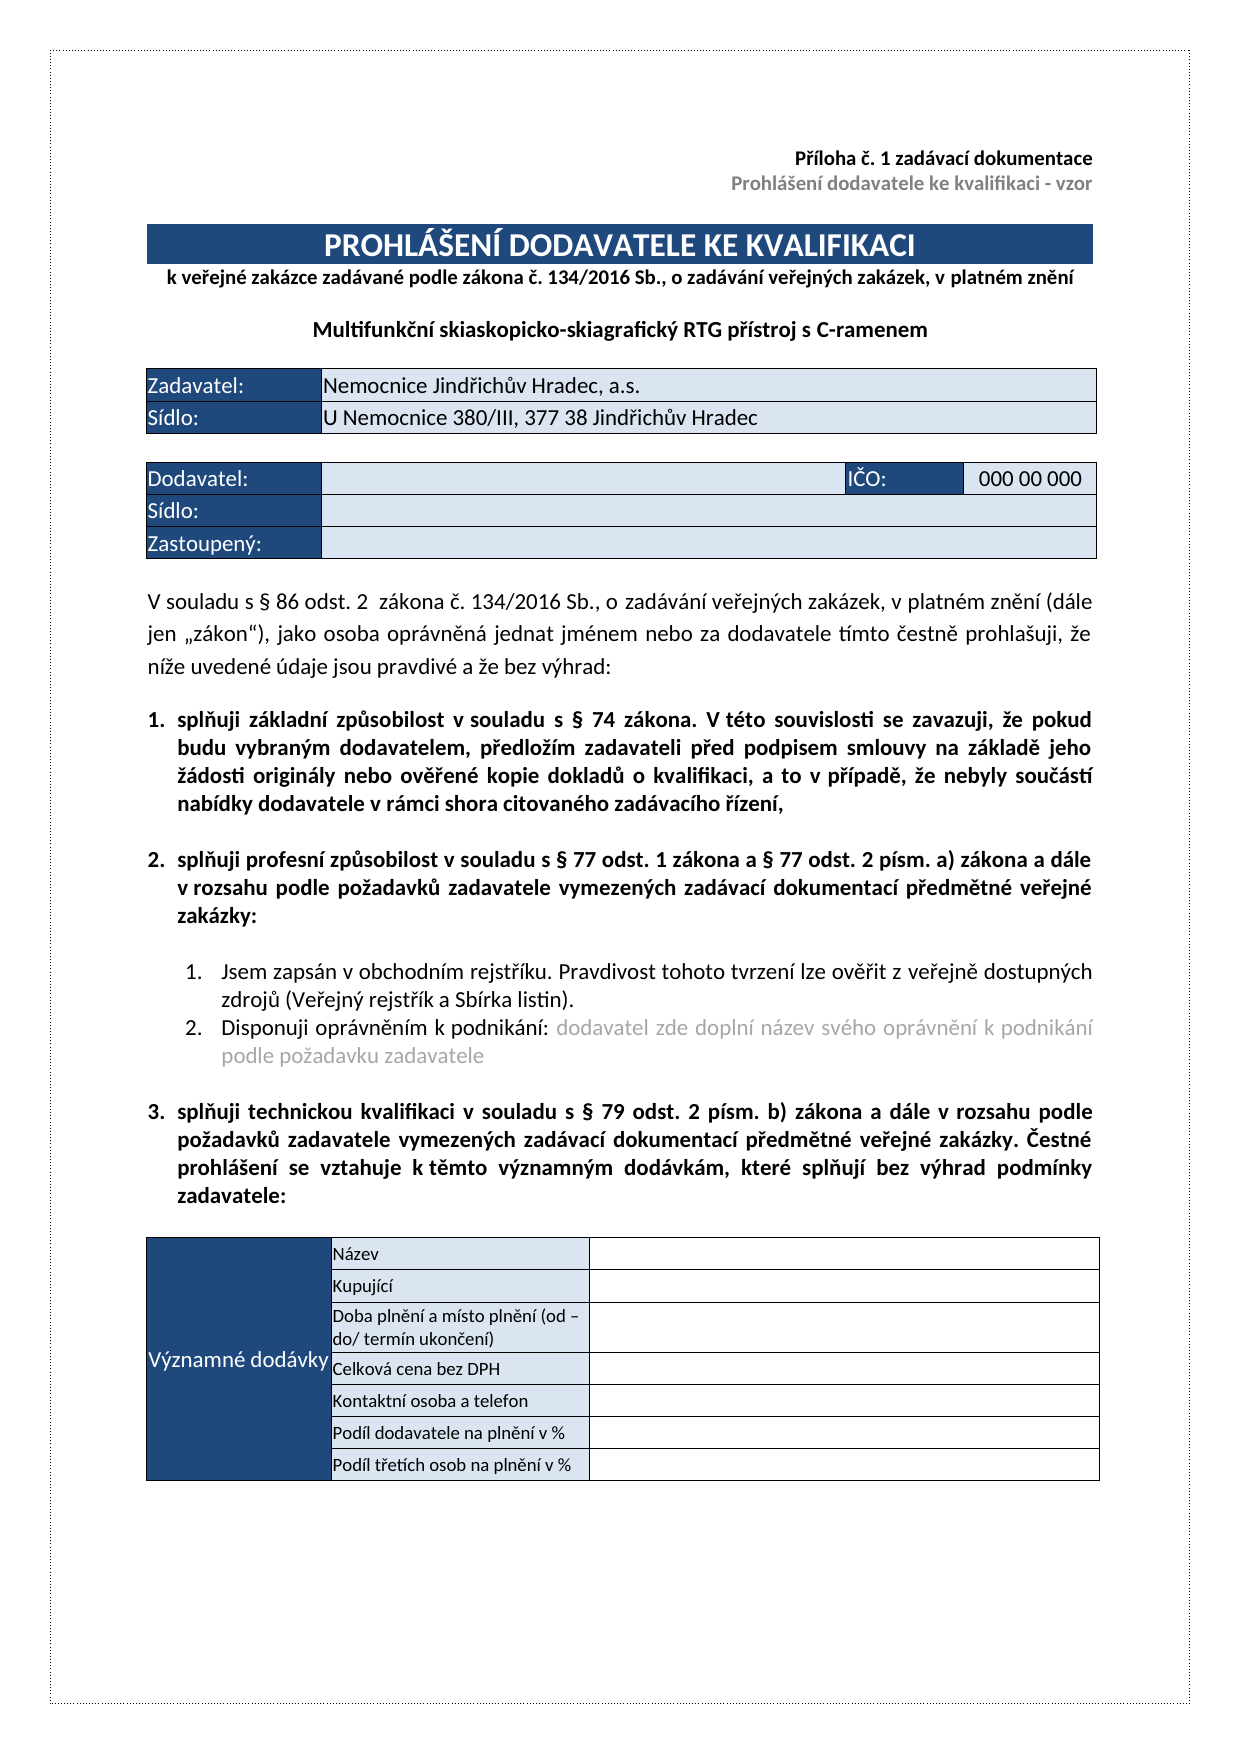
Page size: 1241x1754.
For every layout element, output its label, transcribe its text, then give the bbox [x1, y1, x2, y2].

table_cell Podíl dodavatele na plnění v % [332, 1417, 589, 1448]
text k veřejné zakázce zadávané podle zákona č. 134/2016 Sb., o zadávání veřejných zakázek, v platném znění [147, 264, 1093, 290]
table_header [590, 1238, 1099, 1269]
text 2. splňuji profesní způsobilost v souladu s § 77 odst. 1 zákona a § 77 odst. 2 písm. a) zákona a dále v rozsahu podle požadavků zadavatele vymezených zadávací dokumentací předmětné veřejné zakázky: [147, 845, 1093, 929]
text 2. Disponuji oprávněním k podnikání: dodavatel zde doplní název svého oprávnění k podnikání podle požadavku zadavatele [185, 1013, 1093, 1069]
table_header Dodavatel: [147, 463, 321, 494]
table_cell Kupující [332, 1270, 589, 1302]
text 3. splňuji technickou kvalifikaci v souladu s § 79 odst. 2 písm. b) zákona a dále v rozsahu podle požadavků zadavatele vymezených zadávací dokumentací předmětné veřejné zakázky. Čestné prohlášení se vztahuje k těmto významným dodávkám, které splňují bez výhrad podmínky zadavatele: [147, 1097, 1093, 1209]
text 1. Jsem zapsán v obchodním rejstříku. Pravdivost tohoto tvrzení lze ověřit z veřejně dostupných zdrojů (Veřejný rejstřík a Sbírka listin). [185, 957, 1093, 1013]
list Prohlášení dodavatele ke kvalifikaci - vzor [147, 170, 1093, 196]
table_cell U Nemocnice 380/III, 377 38 Jindřichův Hradec [322, 402, 1096, 433]
table_cell [322, 495, 1096, 526]
table_header Zadavatel: [147, 369, 321, 401]
table_cell [322, 527, 1096, 558]
table_cell Kontaktní osoba a telefon [332, 1385, 589, 1416]
table_cell Celková cena bez DPH [332, 1353, 589, 1384]
text V souladu s § 86 odst. 2 zákona č. 134/2016 Sb., o zadávání veřejných zakázek, v platném znění (dále jen „zákon“), jako osoba oprávněná jednat jménem nebo za dodavatele tímto čestně prohlašuji, že níže uvedené údaje jsou pravdivé a že bez výhrad: [147, 587, 1093, 680]
table_cell Podíl třetích osob na plnění v % [332, 1449, 589, 1480]
table_cell Sídlo: [147, 495, 321, 526]
table_header 000 00 000 [964, 463, 1096, 494]
text PROHLÁŠENÍ DODAVATELE KE KVALIFIKACI [147, 224, 1093, 264]
table_cell [590, 1270, 1099, 1302]
text 1. splňuji základní způsobilost v souladu s § 74 zákona. V této souvislosti se zavazuji, že pokud budu vybraným dodavatelem, předložím zadavateli před podpisem smlouvy na základě jeho žádosti originály nebo ověřené kopie dokladů o kvalifikaci, a to v případě, že nebyly součástí nabídky dodavatele v rámci shora citovaného zadávacího řízení, [147, 705, 1093, 817]
table_header Významné dodávky [147, 1238, 331, 1480]
table_cell Doba plnění a místo plnění (od – do/ termín ukončení) [332, 1303, 589, 1352]
table_header Nemocnice Jindřichův Hradec, a.s. [322, 369, 1096, 401]
table_cell [590, 1417, 1099, 1448]
list Příloha č. 1 zadávací dokumentace [147, 145, 1093, 170]
table_header Název [332, 1238, 589, 1269]
table_cell Sídlo: [147, 402, 321, 433]
table_cell [590, 1303, 1099, 1352]
table_cell Zastoupený: [147, 527, 321, 558]
table_header [322, 463, 845, 494]
table_cell [590, 1353, 1099, 1384]
text Multifunkční skiaskopicko-skiagrafický RTG přístroj s C-ramenem [147, 315, 1093, 343]
table_cell [590, 1449, 1099, 1480]
table_header IČO: [846, 463, 963, 494]
table_cell [590, 1385, 1099, 1416]
